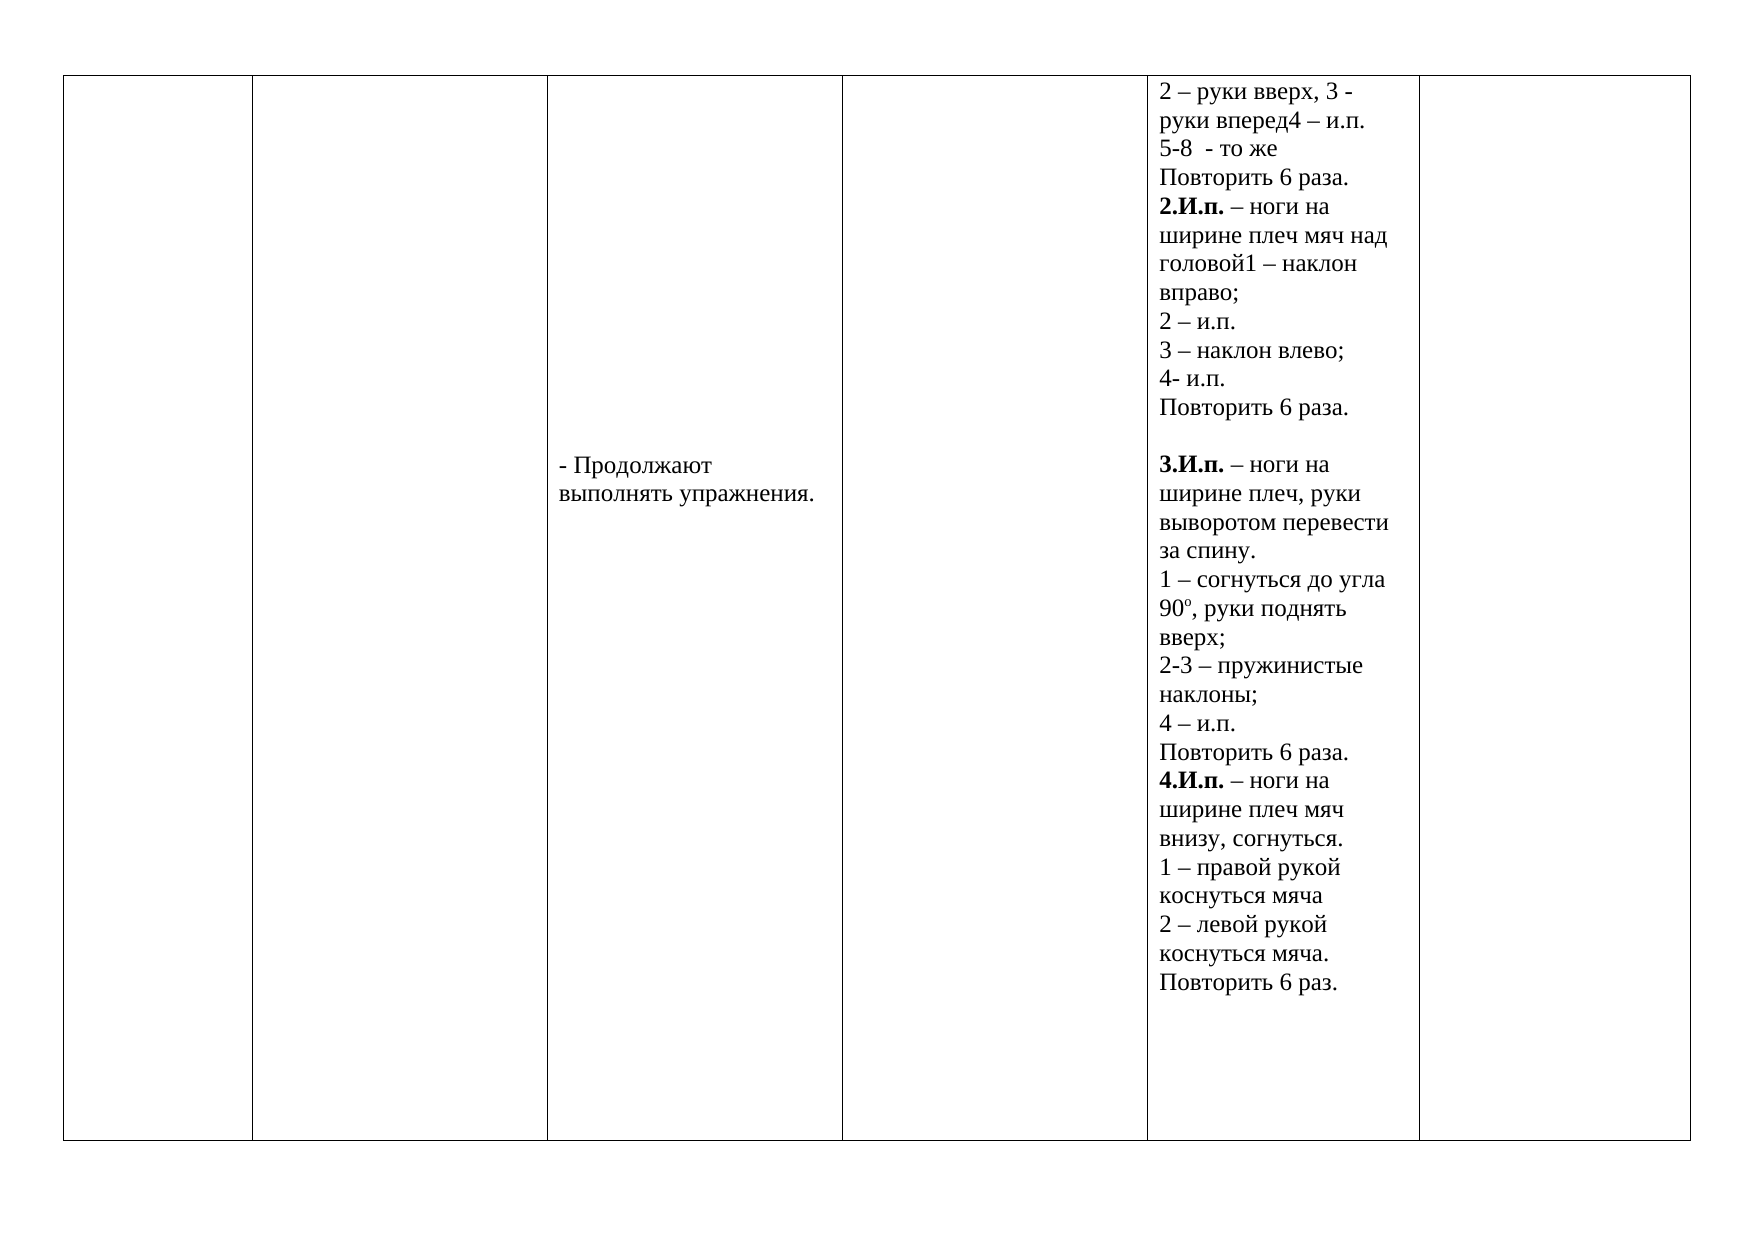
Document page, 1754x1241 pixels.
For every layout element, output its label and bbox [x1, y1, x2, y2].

table_cell [1420, 76, 1690, 1140]
table_cell [1148, 76, 1419, 1140]
table_cell [843, 76, 1147, 1140]
table_cell [253, 76, 547, 1140]
table_cell [548, 76, 842, 1140]
table_cell [64, 76, 252, 1140]
